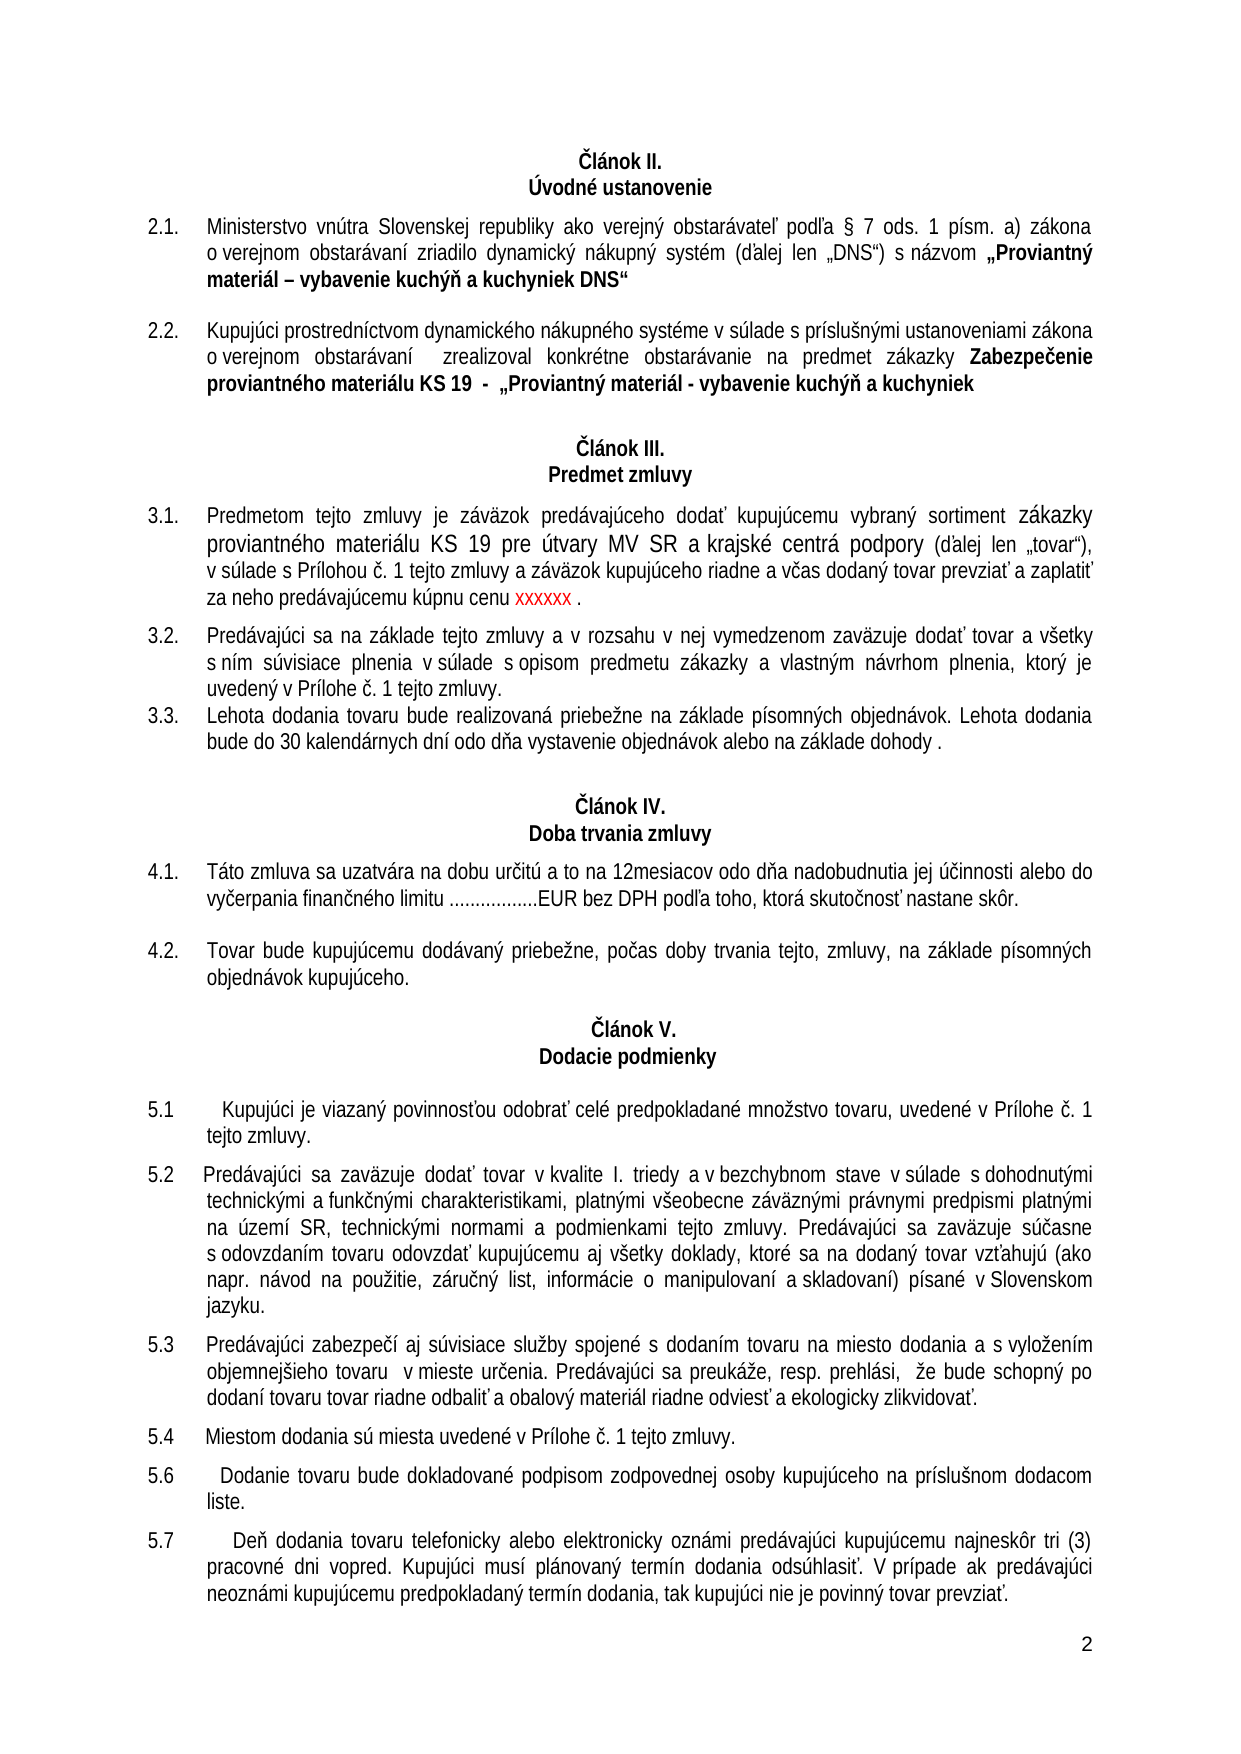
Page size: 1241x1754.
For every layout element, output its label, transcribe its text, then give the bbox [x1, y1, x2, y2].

list Táto zmluva sa uzatvára na dobu určitú a to na 12mesiacov odo dňa nadobudnutia jej účinnosti alebo do vyčerpania finančného limitu .................EUR bez DPH podľa toho, ktorá skutočnosť nastane skôr. [148, 858, 1093, 911]
text Článok II. [148, 148, 1093, 174]
list Predmetom tejto zmluvy je záväzok predávajúceho dodať kupujúcemu vybraný sortiment zákazky proviantného materiálu KS 19 pre útvary MV SR a krajské centrá podpory (ďalej len „tovar“), v súlade s Prílohou č. 1 tejto zmluvy a záväzok kupujúceho riadne a včas dodaný tovar prevziať a zaplatiť za neho predávajúcemu kúpnu cenu xxxxxx . [148, 500, 1093, 610]
list Ministerstvo vnútra Slovenskej republiky ako verejný obstarávateľ podľa § 7 ods. 1 písm. a) zákona o verejnom obstarávaní zriadilo dynamický nákupný systém (ďalej len „DNS“) s názvom „Proviantný materiál – vybavenie kuchýň a kuchyniek DNS“ [148, 213, 1093, 292]
text 5.1 Kupujúci je viazaný povinnosťou odobrať celé predpokladané množstvo tovaru, uvedené v Prílohe č. 1 tejto zmluvy. [148, 1096, 1093, 1148]
list 5.2 Predávajúci sa zaväzuje dodať tovar v kvalite I. triedy a v bezchybnom stave v súlade s dohodnutými technickými a funkčnými charakteristikami, platnými všeobecne záväznými právnymi predpismi platnými na území SR, technickými normami a podmienkami tejto zmluvy. Predávajúci sa zaväzuje súčasne s odovzdaním tovaru odovzdať kupujúcemu aj všetky doklady, ktoré sa na dodaný tovar vzťahujú (ako napr. návod na použitie, záručný list, informácie o manipulovaní a skladovaní) písané v Slovenskom jazyku. [148, 1161, 1093, 1319]
list 5.4 Miestom dodania sú miesta uvedené v Prílohe č. 1 tejto zmluvy. [148, 1423, 1093, 1449]
text Článok IV. [148, 793, 1093, 819]
list Predávajúci sa na základe tejto zmluvy a v rozsahu v nej vymedzenom zaväzuje dodať tovar a všetky s ním súvisiace plnenia v súlade s opisom predmetu zákazky a vlastným návrhom plnenia, ktorý je uvedený v Prílohe č. 1 tejto zmluvy. [148, 622, 1093, 702]
list Lehota dodania tovaru bude realizovaná priebežne na základe písomných objednávok. Lehota dodania bude do 30 kalendárnych dní odo dňa vystavenie objednávok alebo na základe dohody . [148, 702, 1093, 754]
text Dodacie podmienky [148, 1043, 1093, 1069]
list 5.3 Predávajúci zabezpečí aj súvisiace služby spojené s dodaním tovaru na miesto dodania a s vyložením objemnejšieho tovaru v mieste určenia. Predávajúci sa preukáže, resp. prehlási, že bude schopný po dodaní tovaru tovar riadne odbaliť a obalový materiál riadne odviesť a ekologicky zlikvidovať. [148, 1331, 1093, 1410]
list 5.6 Dodanie tovaru bude dokladované podpisom zodpovednej osoby kupujúceho na príslušnom dodacom liste. [148, 1462, 1093, 1514]
list Kupujúci prostredníctvom dynamického nákupného systéme v súlade s príslušnými ustanoveniami zákona o verejnom obstarávaní zrealizoval konkrétne obstarávanie na predmet zákazky Zabezpečenie proviantného materiálu KS 19 - „Proviantný materiál - vybavenie kuchýň a kuchyniek [148, 317, 1093, 396]
list 5.7 Deň dodania tovaru telefonicky alebo elektronicky oznámi predávajúci kupujúcemu najneskôr tri (3) pracovné dni vopred. Kupujúci musí plánovaný termín dodania odsúhlasiť. V prípade ak predávajúci neoznámi kupujúcemu predpokladaný termín dodania, tak kupujúci nie je povinný tovar prevziať. [148, 1527, 1093, 1606]
text Doba trvania zmluvy [148, 819, 1093, 846]
text Článok III. [148, 435, 1093, 461]
text Predmet zmluvy [148, 461, 1093, 487]
list Tovar bude kupujúcemu dodávaný priebežne, počas doby trvania tejto, zmluvy, na základe písomných objednávok kupujúceho. [148, 937, 1093, 990]
text Článok V. [576, 1016, 1093, 1043]
text Úvodné ustanovenie [148, 174, 1093, 200]
